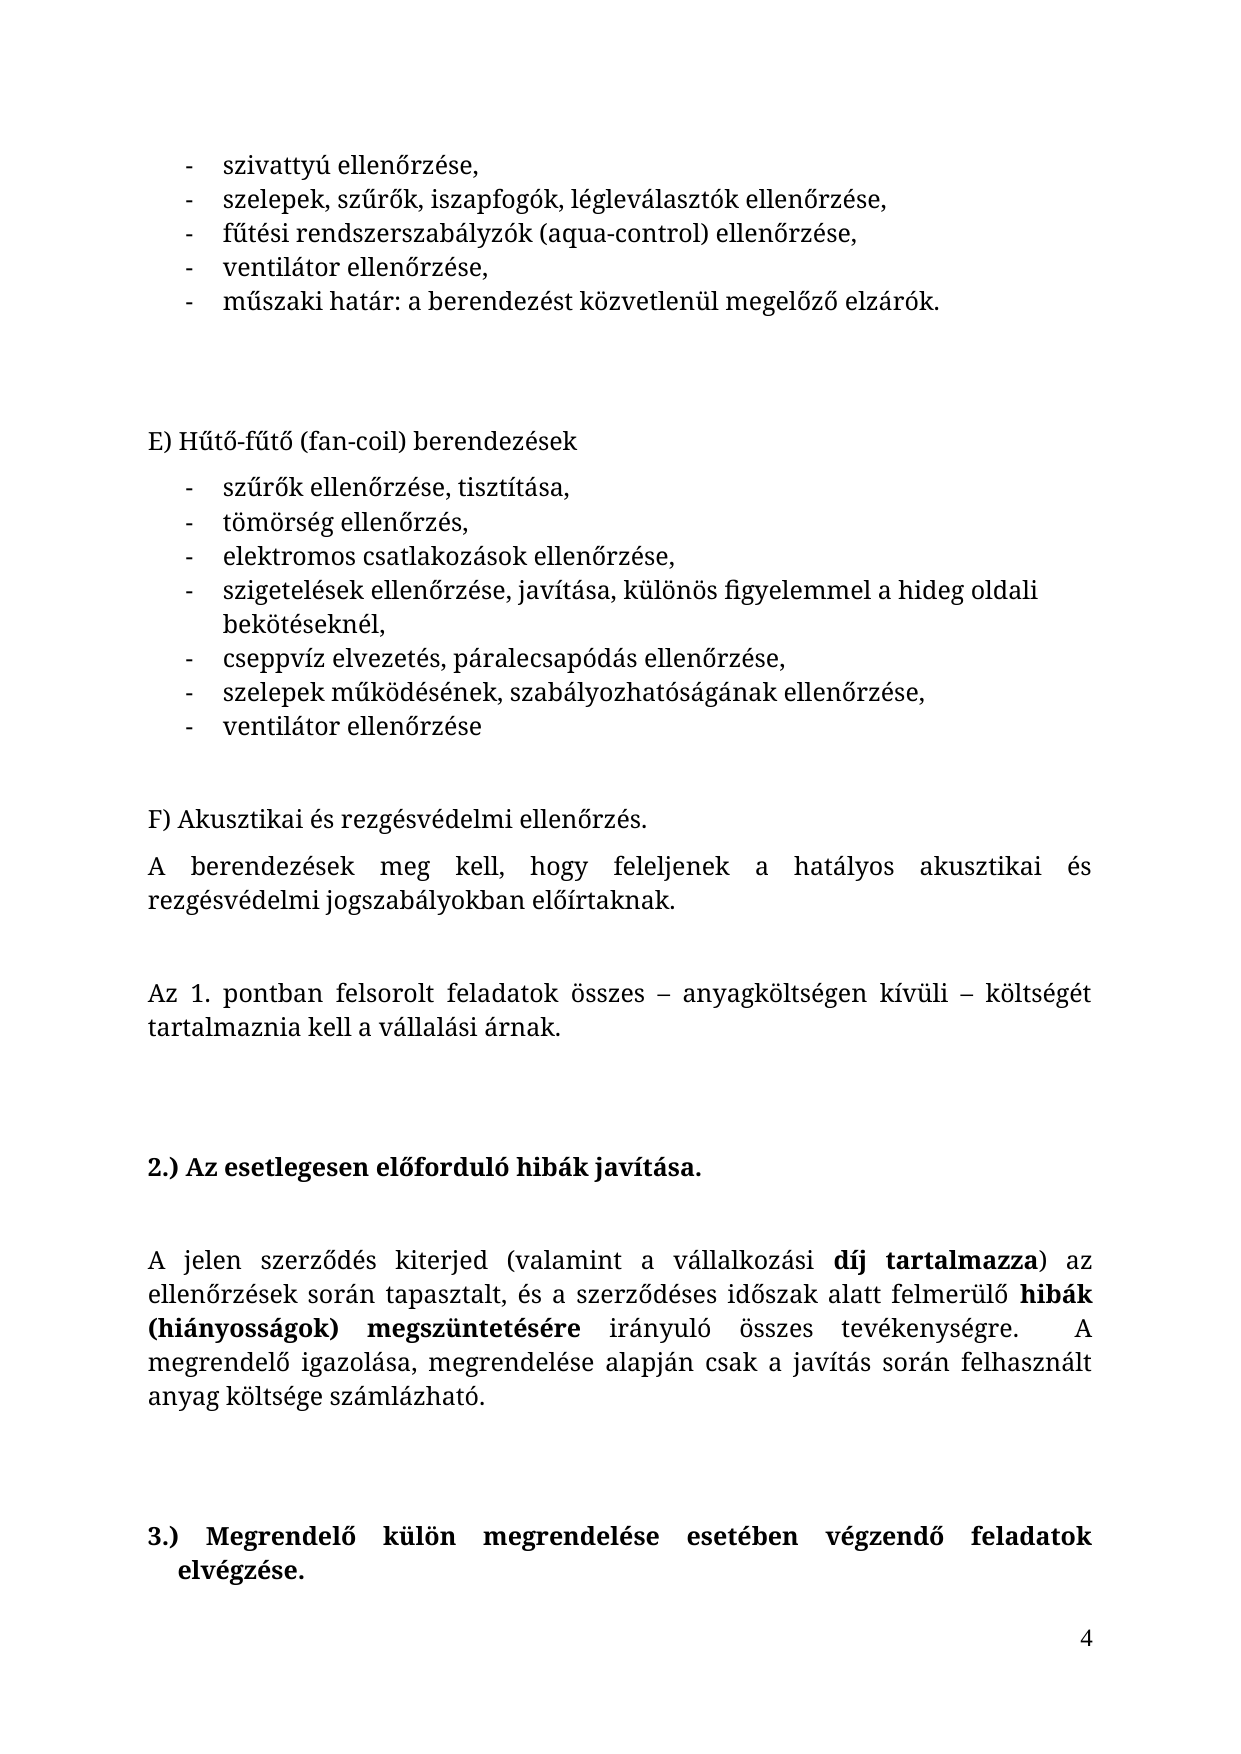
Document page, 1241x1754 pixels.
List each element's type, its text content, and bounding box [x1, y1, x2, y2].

list szigetelések ellenőrzése, javítása, különös figyelemmel a hideg oldali bekötéseknél, [185, 572, 1093, 640]
text A jelen szerződés kiterjed (valamint a vállalkozási díj tartalmazza) az ellenőrzések során tapasztalt, és a szerződéses időszak alatt felmerülő hibák (hiányosságok) megszüntetésére irányuló összes tevékenységre. A megrendelő igazolása, megrendelése alapján csak a javítás során felhasznált anyag költsége számlázható. [148, 1242, 1093, 1413]
list szűrők ellenőrzése, tisztítása, [185, 470, 1093, 504]
list műszaki határ: a berendezést közvetlenül megelőző elzárók. [185, 284, 1093, 318]
text 2.) Az esetlegesen előforduló hibák javítása. [148, 1149, 1093, 1183]
text A berendezések meg kell, hogy feleljenek a hatályos akusztikai és rezgésvédelmi jogszabályokban előírtaknak. [148, 848, 1093, 916]
list cseppvíz elvezetés, páralecsapódás ellenőrzése, [185, 640, 1093, 674]
text 3.) Megrendelő külön megrendelése esetében végzendő feladatok elvégzése. [148, 1518, 1093, 1586]
list szivattyú ellenőrzése, [185, 148, 1093, 182]
text Az 1. pontban felsorolt feladatok összes – anyagköltségen kívüli – költségét tartalmaznia kell a vállalási árnak. [148, 975, 1093, 1043]
text E) Hűtő-fűtő (fan-coil) berendezések [148, 423, 1093, 458]
list fűtési rendszerszabályzók (aqua-control) ellenőrzése, [185, 216, 1093, 250]
list elektromos csatlakozások ellenőrzése, [185, 538, 1093, 572]
list szelepek, szűrők, iszapfogók, légleválasztók ellenőrzése, [185, 182, 1093, 216]
list ventilátor ellenőrzése, [185, 250, 1093, 284]
text F) Akusztikai és rezgésvédelmi ellenőrzés. [148, 802, 1093, 836]
list szelepek működésének, szabályozhatóságának ellenőrzése, [185, 674, 1093, 708]
list ventilátor ellenőrzése [185, 708, 1093, 743]
list tömörség ellenőrzés, [185, 504, 1093, 538]
